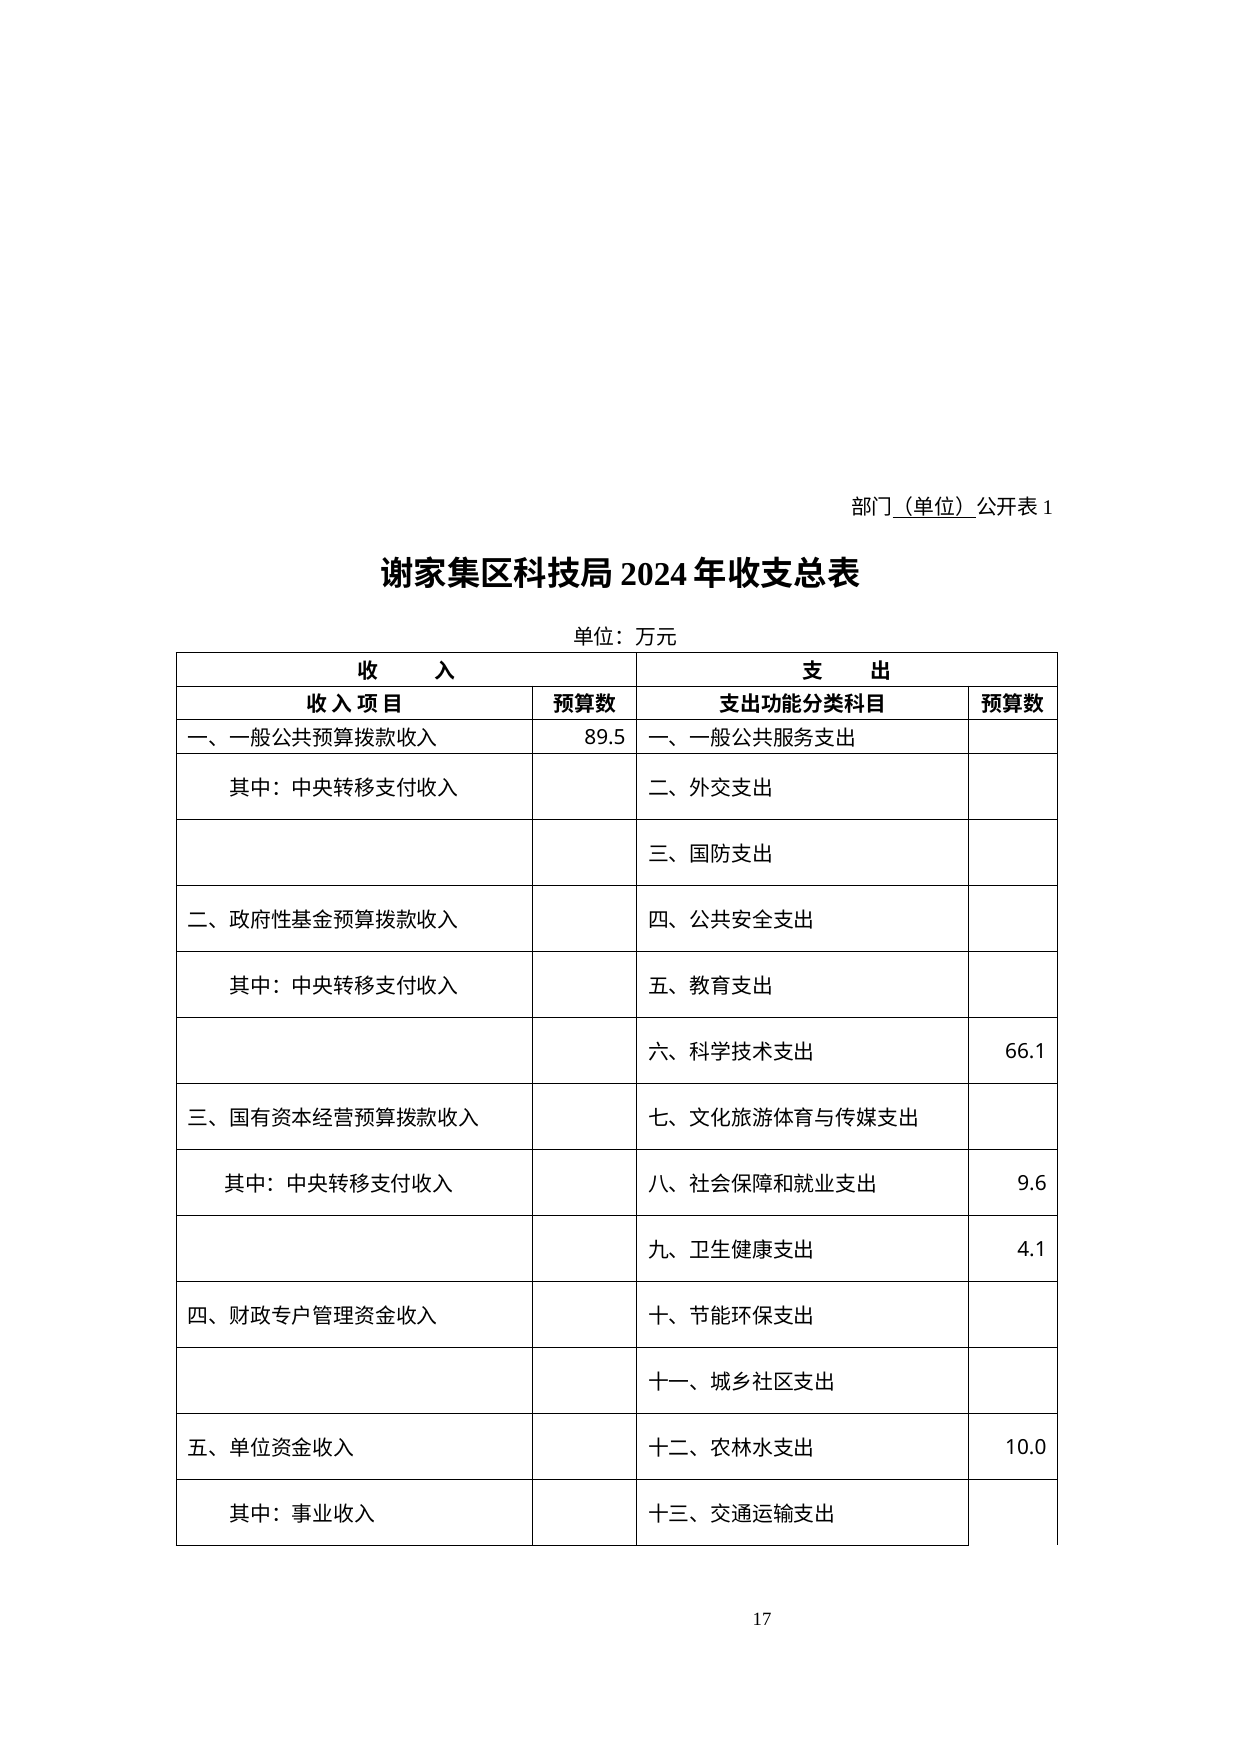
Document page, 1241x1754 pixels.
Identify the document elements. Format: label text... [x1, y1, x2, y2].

table_cell 其中：中央转移支付收入 [177, 754, 532, 819]
table_cell [533, 1216, 636, 1281]
table_cell 预算数 [969, 687, 1057, 719]
table_cell 三、国有资本经营预算拨款收入 [177, 1084, 532, 1149]
table_cell [533, 886, 636, 951]
table_cell [969, 820, 1057, 885]
table_cell 预算数 [533, 687, 636, 719]
table_cell 支出功能分类科目 [637, 687, 968, 719]
table_cell 四、财政专户管理资金收入 [177, 1282, 532, 1347]
table_cell 89.5 [533, 720, 636, 753]
table_cell [969, 720, 1057, 753]
table_cell [969, 754, 1057, 819]
table_cell [533, 1480, 636, 1545]
table_cell [969, 1348, 1057, 1413]
table_cell [533, 1348, 636, 1413]
table_cell 10.0 [969, 1414, 1057, 1479]
table_cell [969, 952, 1057, 1017]
table_cell [177, 1348, 532, 1413]
table_cell 十二、农林水支出 [637, 1414, 968, 1479]
table_cell [969, 1480, 1057, 1545]
text 单位：万元 [187, 619, 1053, 652]
table_cell [533, 1150, 636, 1215]
table_cell 一、一般公共预算拨款收入 [177, 720, 532, 753]
text 谢家集区科技局2024年收支总表 [187, 538, 1053, 603]
table_cell 一、一般公共服务支出 [637, 720, 968, 753]
table_cell 九、卫生健康支出 [637, 1216, 968, 1281]
table_cell 七、文化旅游体育与传媒支出 [637, 1084, 968, 1149]
table_cell [533, 1018, 636, 1083]
table_cell 八、社会保障和就业支出 [637, 1150, 968, 1215]
table_header 收 入 [177, 653, 636, 686]
table_cell 三、国防支出 [637, 820, 968, 885]
table_cell 其中：中央转移支付收入 [177, 952, 532, 1017]
table_cell 66.1 [969, 1018, 1057, 1083]
table_cell 四、公共安全支出 [637, 886, 968, 951]
table_cell 9.6 [969, 1150, 1057, 1215]
table_cell 二、政府性基金预算拨款收入 [177, 886, 532, 951]
table_cell [533, 1084, 636, 1149]
table_cell 六、科学技术支出 [637, 1018, 968, 1083]
table_cell 五、教育支出 [637, 952, 968, 1017]
table_cell [533, 754, 636, 819]
table_cell [533, 952, 636, 1017]
table_cell [969, 886, 1057, 951]
table_cell [177, 1018, 532, 1083]
table_cell [533, 1282, 636, 1347]
table_cell 4.1 [969, 1216, 1057, 1281]
table_cell [533, 1414, 636, 1479]
text 部门（单位）公开表1 [187, 489, 1053, 522]
table_cell 二、外交支出 [637, 754, 968, 819]
table_cell [533, 820, 636, 885]
table_header 支 出 [637, 653, 1057, 686]
table_cell 十三、交通运输支出 [637, 1480, 968, 1545]
table_cell 其中：事业收入 [177, 1480, 532, 1545]
table_cell 五、单位资金收入 [177, 1414, 532, 1479]
table_cell 收 入 项 目 [177, 687, 532, 719]
table_cell 其中：中央转移支付收入 [177, 1150, 532, 1215]
table_cell [177, 820, 532, 885]
table_cell [969, 1084, 1057, 1149]
table_cell 十一、城乡社区支出 [637, 1348, 968, 1413]
table_cell [177, 1216, 532, 1281]
table_cell 十、节能环保支出 [637, 1282, 968, 1347]
table_cell [969, 1282, 1057, 1347]
